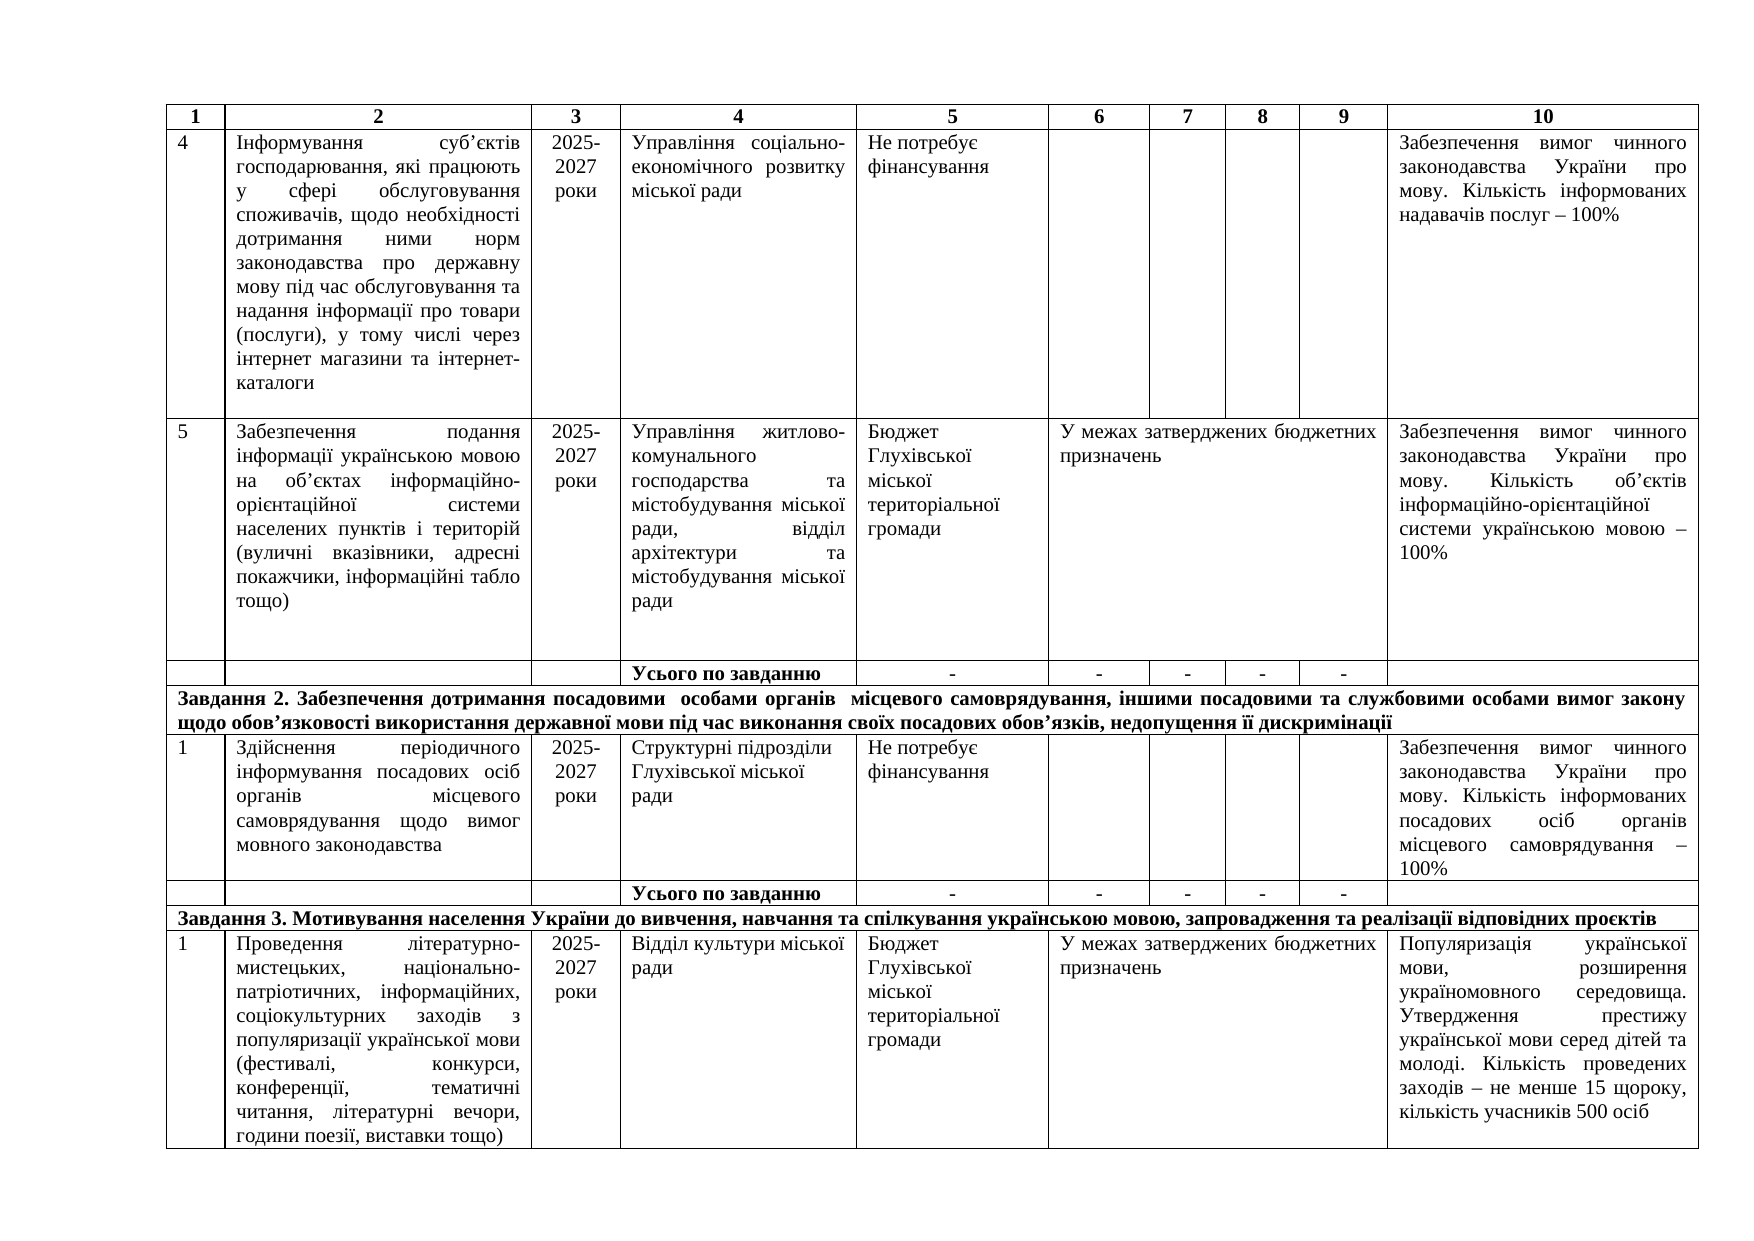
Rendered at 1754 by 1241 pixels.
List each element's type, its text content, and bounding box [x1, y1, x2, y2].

table_cell 1 [167, 105, 224, 128]
table_cell 4 [167, 130, 224, 418]
table_cell 5 [857, 105, 1048, 128]
table_cell Популяризація української мови, розширення україномовного середовища. Утвердження престижу української мови серед дітей та молоді. Кількість проведених заходів – не менше 15 щороку, кількість учасників 500 осіб [1388, 931, 1698, 1147]
table_cell [1150, 130, 1225, 418]
table_cell 10 [1388, 105, 1698, 128]
table_cell Управління соціально-економічного розвитку міської ради [621, 130, 856, 418]
table_cell Забезпечення подання інформації українською мовою на об’єктах інформаційно-орієнтаційної системи населених пунктів і територій (вуличні вказівники, адресні покажчики, інформаційні табло тощо) [226, 419, 531, 660]
table_cell [1300, 130, 1387, 418]
table_cell [1049, 735, 1149, 880]
table_cell - [1226, 881, 1299, 905]
table_cell - [857, 661, 1048, 685]
table_cell 2 [226, 105, 531, 128]
table_cell Забезпечення вимог чинного законодавства України про мову. Кількість інформованих посадових осіб органів місцевого самоврядування – 100% [1388, 735, 1698, 880]
table_cell - [1150, 881, 1225, 905]
table_cell 2025-2027 роки [532, 419, 620, 660]
table_cell [532, 661, 620, 685]
table_cell Не потребує фінансування [857, 735, 1048, 880]
table_cell - [1049, 881, 1149, 905]
table_cell [1388, 881, 1698, 905]
table_cell [1226, 130, 1299, 418]
table_cell [532, 881, 620, 905]
table_cell - [1150, 661, 1225, 685]
table_cell Бюджет Глухівської міської територіальної громади [857, 419, 1048, 660]
table_cell Структурні підрозділи Глухівської міської ради [621, 735, 856, 880]
table_cell Забезпечення вимог чинного законодавства України про мову. Кількість інформованих надавачів послуг – 100% [1388, 130, 1698, 418]
table_cell 1 [167, 735, 224, 880]
table_cell [1049, 130, 1149, 418]
table_cell [167, 881, 224, 905]
table_cell Бюджет Глухівської міської територіальної громади [857, 931, 1048, 1147]
table_cell - [1226, 661, 1299, 685]
table_cell Здійснення періодичного інформування посадових осіб органів місцевого самоврядування щодо вимог мовного законодавства [226, 735, 531, 880]
table_cell 2025-2027 роки [532, 130, 620, 418]
table_cell 9 [1300, 105, 1387, 128]
table_cell [226, 881, 531, 905]
table_cell Проведення літературно-мистецьких, національно-патріотичних, інформаційних, соціокультурних заходів з популяризації української мови (фестивалі, конкурси, конференції, тематичні читання, літературні вечори, години поезії, виставки тощо) [226, 931, 531, 1147]
table_cell [1150, 735, 1225, 880]
table_cell - [857, 881, 1048, 905]
table_cell 3 [532, 105, 620, 128]
table_cell 2025-2027 роки [532, 735, 620, 880]
table_cell Забезпечення вимог чинного законодавства України про мову. Кількість об’єктів інформаційно-орієнтаційної системи українською мовою – 100% [1388, 419, 1698, 660]
table_cell 8 [1226, 105, 1299, 128]
table_cell - [1300, 661, 1387, 685]
table_cell Усього по завданню [621, 661, 856, 685]
table_cell [1300, 735, 1387, 880]
table_cell Відділ культури міської ради [621, 931, 856, 1147]
table_cell У межах затверджених бюджетних призначень [1049, 419, 1387, 660]
table_cell [167, 661, 224, 685]
table_cell 2025-2027 роки [532, 931, 620, 1147]
table_cell Завдання 3. Мотивування населення України до вивчення, навчання та спілкування українською мовою, запровадження та реалізації відповідних проєктів [167, 906, 1698, 930]
table_cell - [1300, 881, 1387, 905]
table_cell Усього по завданню [621, 881, 856, 905]
table_cell - [1049, 661, 1149, 685]
table_cell Управління житлово-комунального господарства та містобудування міської ради, відділ архітектури та містобудування міської ради [621, 419, 856, 660]
table_cell Завдання 2. Забезпечення дотримання посадовими особами органів місцевого самоврядування, іншими посадовими та службовими особами вимог закону щодо обов’язковості використання державної мови під час виконання своїх посадових обов’язків, недопущення її дискримінації [167, 686, 1698, 734]
table_cell У межах затверджених бюджетних призначень [1049, 931, 1387, 1147]
table_cell 4 [621, 105, 856, 128]
table_cell 1 [167, 931, 224, 1147]
table_cell 6 [1049, 105, 1149, 128]
table_cell [1226, 735, 1299, 880]
table_cell Не потребує фінансування [857, 130, 1048, 418]
table_cell [226, 661, 531, 685]
table_cell Інформування суб’єктів господарювання, які працюють у сфері обслуговування споживачів, щодо необхідності дотримання ними норм законодавства про державну мову під час обслуговування та надання інформації про товари (послуги), у тому числі через інтернет магазини та інтернет-каталоги [226, 130, 531, 418]
table_cell 5 [167, 419, 224, 660]
table_cell [1388, 661, 1698, 685]
table_cell 7 [1150, 105, 1225, 128]
